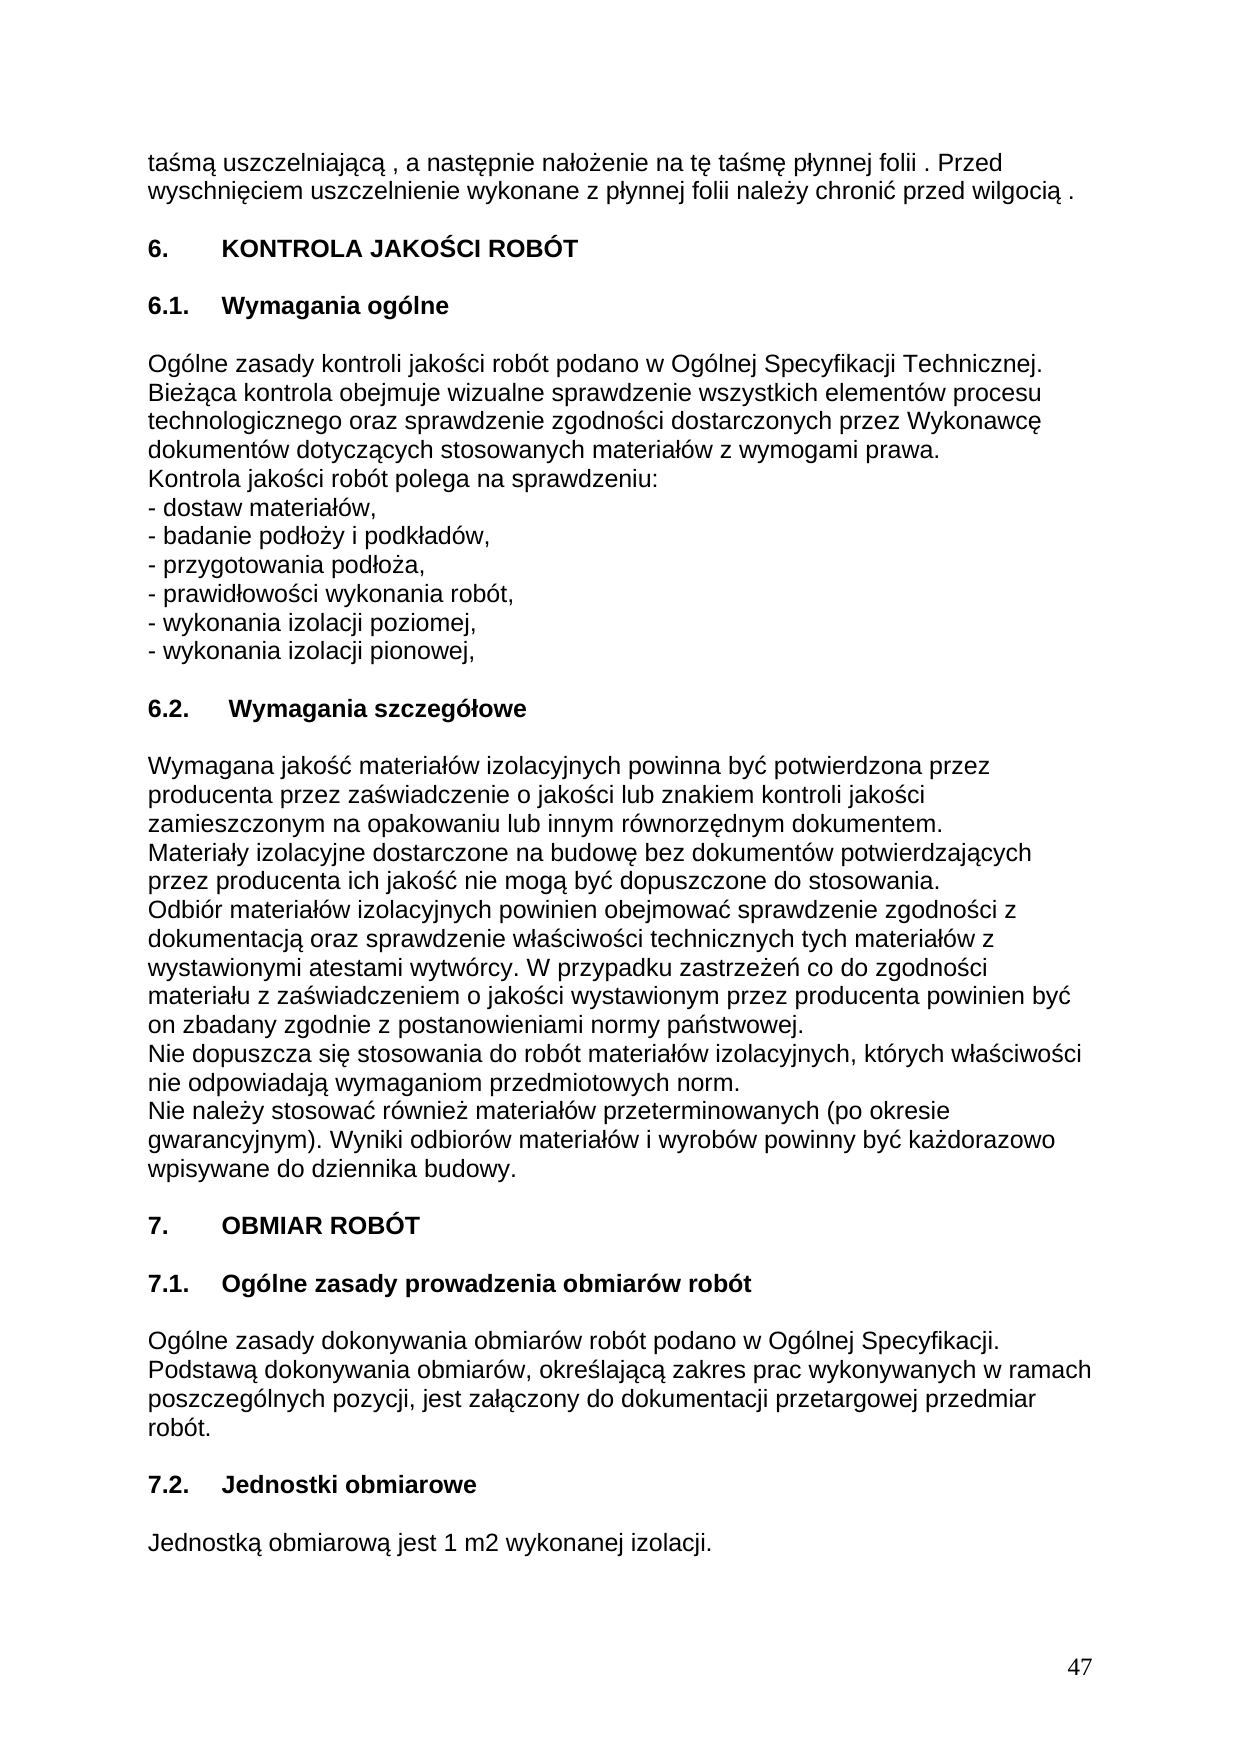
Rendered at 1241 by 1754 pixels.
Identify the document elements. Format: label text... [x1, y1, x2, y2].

text gwarancyjnym). Wyniki odbiorów materiałów i wyrobów powinny być każdorazowo wpisywane do dziennika budowy. [148, 1125, 1093, 1183]
text Ogólne zasady dokonywania obmiarów robót podano w Ogólnej Specyfikacji. Podstawą dokonywania obmiarów, określającą zakres prac wykonywanych w ramach poszczególnych pozycji, jest załączony do dokumentacji przetargowej przedmiar robót. [148, 1326, 1093, 1441]
text dokumentów dotyczących stosowanych materiałów z wymogami prawa. [148, 435, 1093, 464]
text Kontrola jakości robót polega na sprawdzeniu: [148, 464, 1093, 493]
text zamieszczonym na opakowaniu lub innym równorzędnym dokumentem. [148, 809, 1093, 838]
text przez producenta ich jakość nie mogą być dopuszczone do stosowania. [148, 866, 1093, 895]
text Materiały izolacyjne dostarczone na budowę bez dokumentów potwierdzających [148, 838, 1093, 866]
text Nie dopuszcza się stosowania do robót materiałów izolacyjnych, których właściwości nie odpowiadają wymaganiom przedmiotowych norm. [148, 1039, 1093, 1096]
text Ogólne zasady kontroli jakości robót podano w Ogólnej Specyfikacji Technicznej. [148, 349, 1093, 378]
text 7. OBMIAR ROBÓT [148, 1211, 1093, 1240]
text 7.1. Ogólne zasady prowadzenia obmiarów robót [148, 1269, 1093, 1298]
text Jednostką obmiarową jest 1 m2 wykonanej izolacji. [148, 1528, 1093, 1556]
text technologicznego oraz sprawdzenie zgodności dostarczonych przez Wykonawcę [148, 406, 1093, 435]
text - wykonania izolacji pionowej, [148, 636, 1093, 665]
text - wykonania izolacji poziomej, [148, 608, 1093, 636]
text taśmą uszczelniającą , a następnie nałożenie na tę taśmę płynnej folii . Przed wyschnięciem uszczelnienie wykonane z płynnej folii należy chronić przed wilgocią . [148, 148, 1093, 205]
text Wymagana jakość materiałów izolacyjnych powinna być potwierdzona przez [148, 751, 1093, 780]
text Bieżąca kontrola obejmuje wizualne sprawdzenie wszystkich elementów procesu [148, 378, 1093, 406]
text 6.1. Wymagania ogólne [148, 291, 1093, 320]
text - prawidłowości wykonania robót, [148, 579, 1093, 608]
text Odbiór materiałów izolacyjnych powinien obejmować sprawdzenie zgodności z [148, 895, 1093, 924]
text - badanie podłoży i podkładów, [148, 521, 1093, 550]
text 7.2. Jednostki obmiarowe [148, 1470, 1093, 1499]
text 6.2. Wymagania szczegółowe [148, 694, 1093, 723]
text - przygotowania podłoża, [148, 550, 1093, 579]
text producenta przez zaświadczenie o jakości lub znakiem kontroli jakości [148, 780, 1093, 809]
text 6. KONTROLA JAKOŚCI ROBÓT [148, 234, 1093, 263]
text dokumentacją oraz sprawdzenie właściwości technicznych tych materiałów z wystawionymi atestami wytwórcy. W przypadku zastrzeżeń co do zgodności materiału z zaświadczeniem o jakości wystawionym przez producenta powinien być on zbadany zgodnie z postanowieniami normy państwowej. [148, 924, 1093, 1039]
text Nie należy stosować również materiałów przeterminowanych (po okresie [148, 1096, 1093, 1125]
text - dostaw materiałów, [148, 493, 1093, 521]
